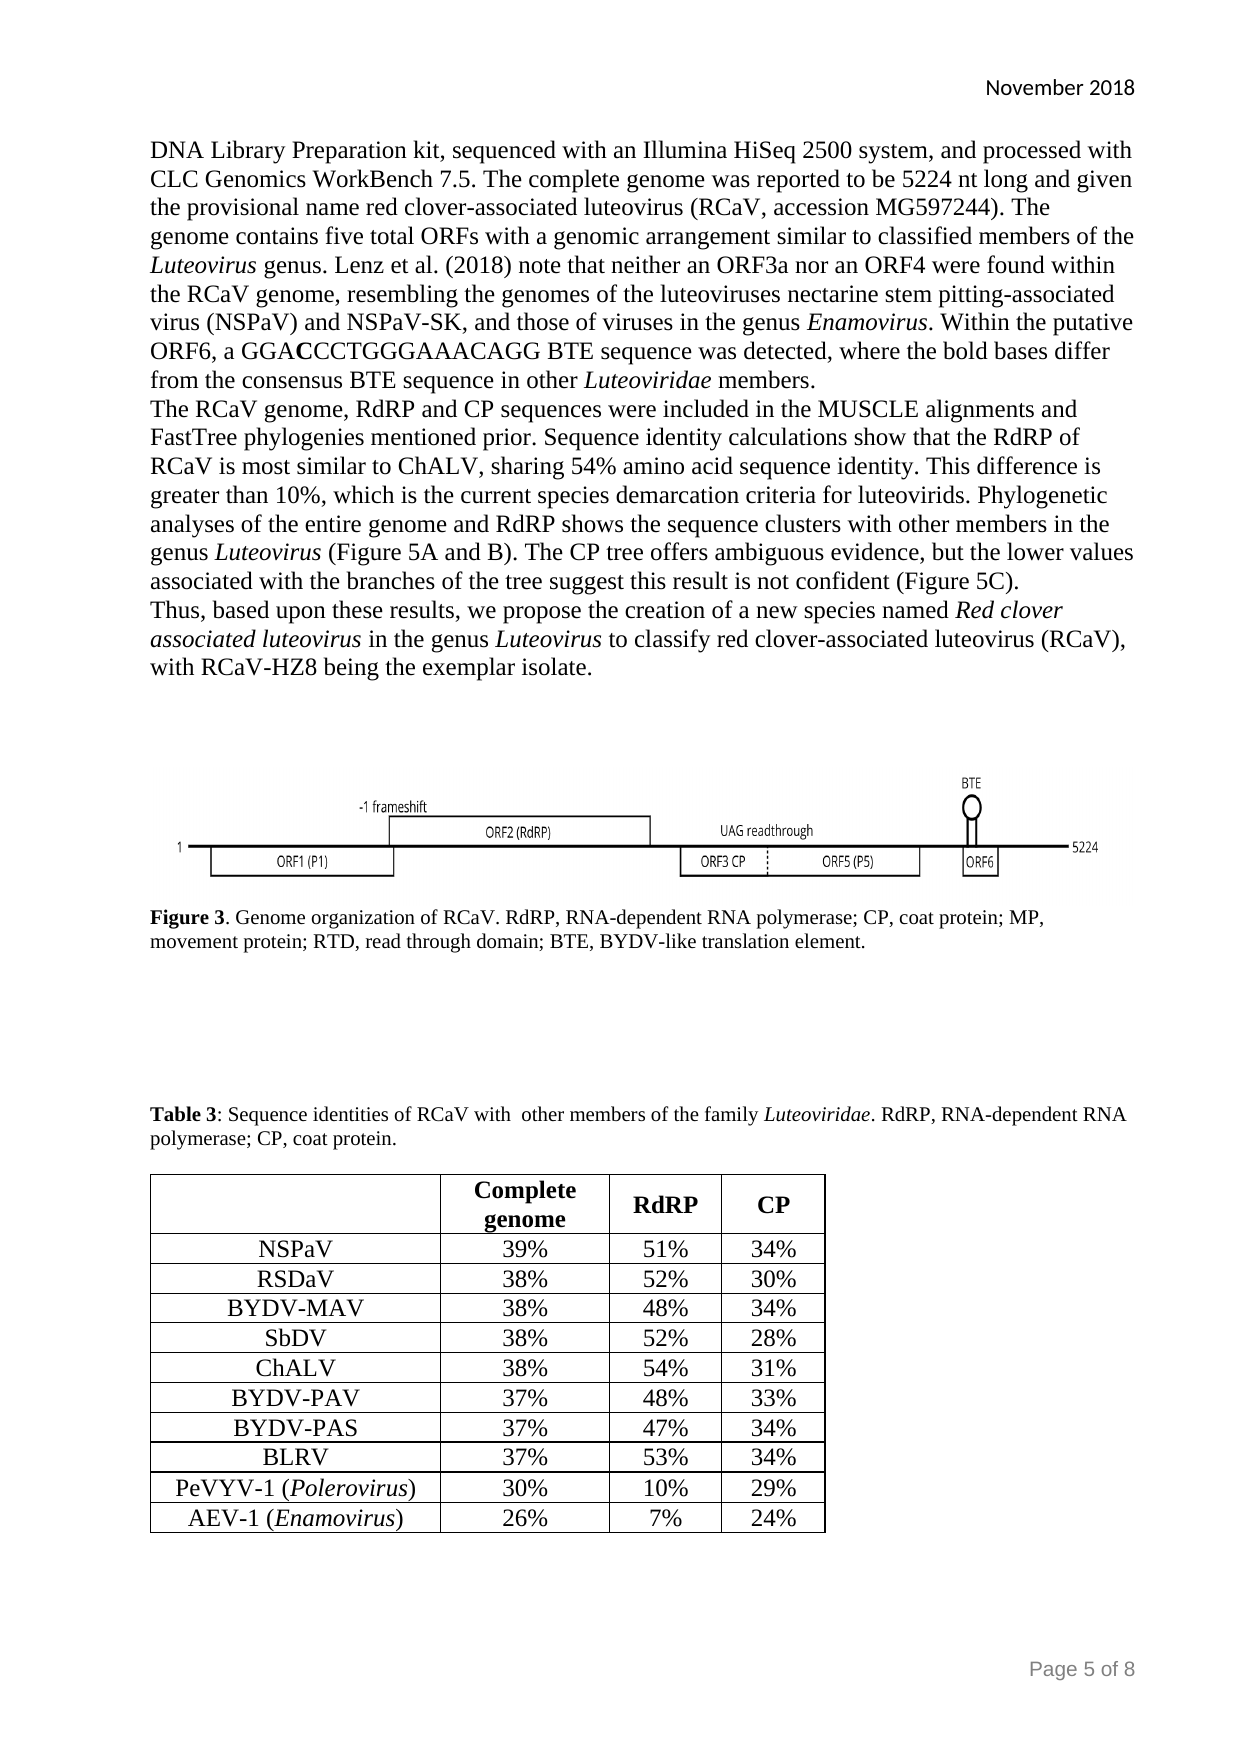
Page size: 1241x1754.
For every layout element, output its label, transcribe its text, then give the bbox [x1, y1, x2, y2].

table_header [151, 1175, 440, 1233]
table_cell 34% [722, 1413, 824, 1441]
table_cell 37% [441, 1443, 609, 1471]
text The RCaV genome, RdRP and CP sequences were included in the MUSCLE alignments and FastTree phylogenies mentioned prior. Sequence identity calculations show that the RdRP of RCaV is most similar to ChALV, sharing 54% amino acid sequence identity. This difference is greater than 10%, which is the current species demarcation criteria for luteovirids. Phylogenetic analyses of the entire genome and RdRP shows the sequence clusters with other members in the genus Luteovirus (Figure 5A and B). The CP tree offers ambiguous evidence, but the lower values associated with the branches of the tree suggest this result is not confident (Figure 5C). [150, 394, 1135, 595]
table_cell 37% [441, 1413, 609, 1441]
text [150, 135, 1135, 394]
table_cell 7% [610, 1503, 721, 1532]
table_cell 34% [722, 1234, 824, 1263]
text Table 3: Sequence identities of RCaV with other members of the family Luteoviridae. RdRP, RNA-dependent RNA polymerase; CP, coat protein. [150, 1102, 1135, 1150]
table_cell SbDV [151, 1323, 440, 1352]
picture [150, 767, 1135, 906]
table_cell 47% [610, 1413, 721, 1441]
table_cell BLRV [151, 1443, 440, 1471]
table_cell 38% [441, 1353, 609, 1382]
table_cell BYDV-PAS [151, 1413, 440, 1441]
table_cell 28% [722, 1323, 824, 1352]
table_cell RSDaV [151, 1264, 440, 1292]
table_cell 38% [441, 1323, 609, 1352]
table_header RdRP [610, 1175, 721, 1233]
table_cell 39% [441, 1234, 609, 1263]
table_cell NSPaV [151, 1234, 440, 1263]
table_cell 33% [722, 1383, 824, 1412]
table_cell 53% [610, 1443, 721, 1471]
text Figure 3. Genome organization of RCaV. RdRP, RNA-dependent RNA polymerase; CP, coat protein; MP, movement protein; RTD, read through domain; BTE, BYDV-like translation element. [150, 906, 1135, 953]
table_cell BYDV-PAV [151, 1383, 440, 1412]
table_cell 52% [610, 1323, 721, 1352]
table_cell 34% [722, 1443, 824, 1471]
table_cell BYDV-MAV [151, 1294, 440, 1322]
table_cell 34% [722, 1294, 824, 1322]
table_cell 31% [722, 1353, 824, 1382]
table_cell 10% [610, 1473, 721, 1502]
table_cell PeVYV-1 (Polerovirus) [151, 1473, 440, 1502]
table_cell 51% [610, 1234, 721, 1263]
table_cell 30% [441, 1473, 609, 1502]
table_cell 38% [441, 1264, 609, 1292]
table_cell 30% [722, 1264, 824, 1292]
table_cell AEV-1 (Enamovirus) [151, 1503, 440, 1532]
table_cell 38% [441, 1294, 609, 1322]
table_cell 37% [441, 1383, 609, 1412]
table_cell 48% [610, 1383, 721, 1412]
table_cell 24% [722, 1503, 824, 1532]
table_cell 48% [610, 1294, 721, 1322]
text Thus, based upon these results, we propose the creation of a new species named Red clover associated luteovirus in the genus Luteovirus to classify red clover-associated luteovirus (RCaV), with RCaV-HZ8 being the exemplar isolate. [150, 595, 1135, 681]
table_cell 54% [610, 1353, 721, 1382]
table_header Complete genome [441, 1175, 609, 1233]
table_header CP [722, 1175, 824, 1233]
table_cell 26% [441, 1503, 609, 1532]
table_cell 29% [722, 1473, 824, 1502]
table_cell ChALV [151, 1353, 440, 1382]
table_cell 52% [610, 1264, 721, 1292]
